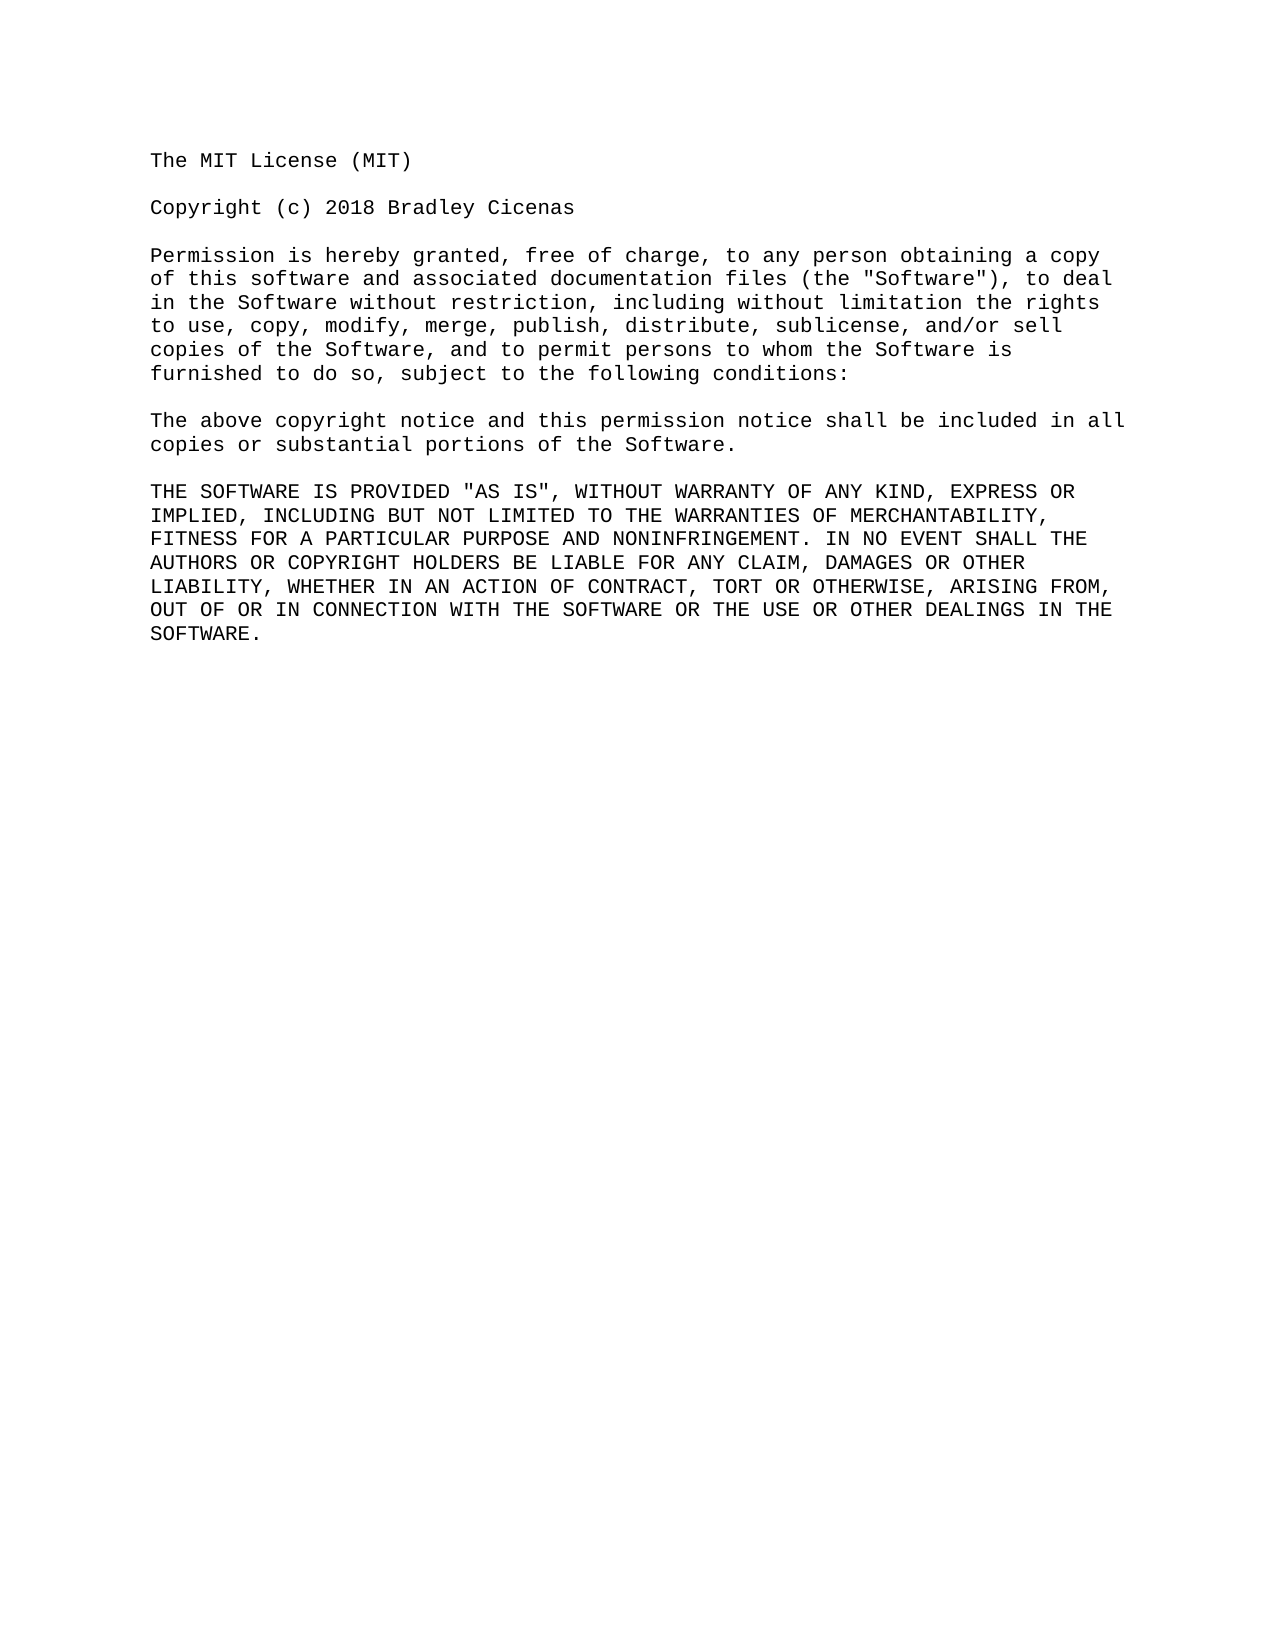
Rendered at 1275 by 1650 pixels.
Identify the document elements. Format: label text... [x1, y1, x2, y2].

text The MIT License (MIT) [150, 150, 1125, 174]
text SOFTWARE. [150, 623, 1125, 647]
text The above copyright notice and this permission notice shall be included in all [150, 410, 1125, 434]
text in the Software without restriction, including without limitation the rights [150, 292, 1125, 316]
text LIABILITY, WHETHER IN AN ACTION OF CONTRACT, TORT OR OTHERWISE, ARISING FROM, [150, 576, 1125, 599]
text OUT OF OR IN CONNECTION WITH THE SOFTWARE OR THE USE OR OTHER DEALINGS IN THE [150, 599, 1125, 623]
text Copyright (c) 2018 Bradley Cicenas [150, 197, 1125, 221]
text THE SOFTWARE IS PROVIDED "AS IS", WITHOUT WARRANTY OF ANY KIND, EXPRESS OR [150, 481, 1125, 505]
text copies or substantial portions of the Software. [150, 434, 1125, 457]
text copies of the Software, and to permit persons to whom the Software is [150, 339, 1125, 363]
text to use, copy, modify, merge, publish, distribute, sublicense, and/or sell [150, 316, 1125, 339]
text FITNESS FOR A PARTICULAR PURPOSE AND NONINFRINGEMENT. IN NO EVENT SHALL THE [150, 528, 1125, 552]
text furnished to do so, subject to the following conditions: [150, 363, 1125, 386]
text Permission is hereby granted, free of charge, to any person obtaining a copy [150, 244, 1125, 268]
text AUTHORS OR COPYRIGHT HOLDERS BE LIABLE FOR ANY CLAIM, DAMAGES OR OTHER [150, 552, 1125, 576]
text of this software and associated documentation files (the "Software"), to deal [150, 268, 1125, 292]
text IMPLIED, INCLUDING BUT NOT LIMITED TO THE WARRANTIES OF MERCHANTABILITY, [150, 505, 1125, 528]
